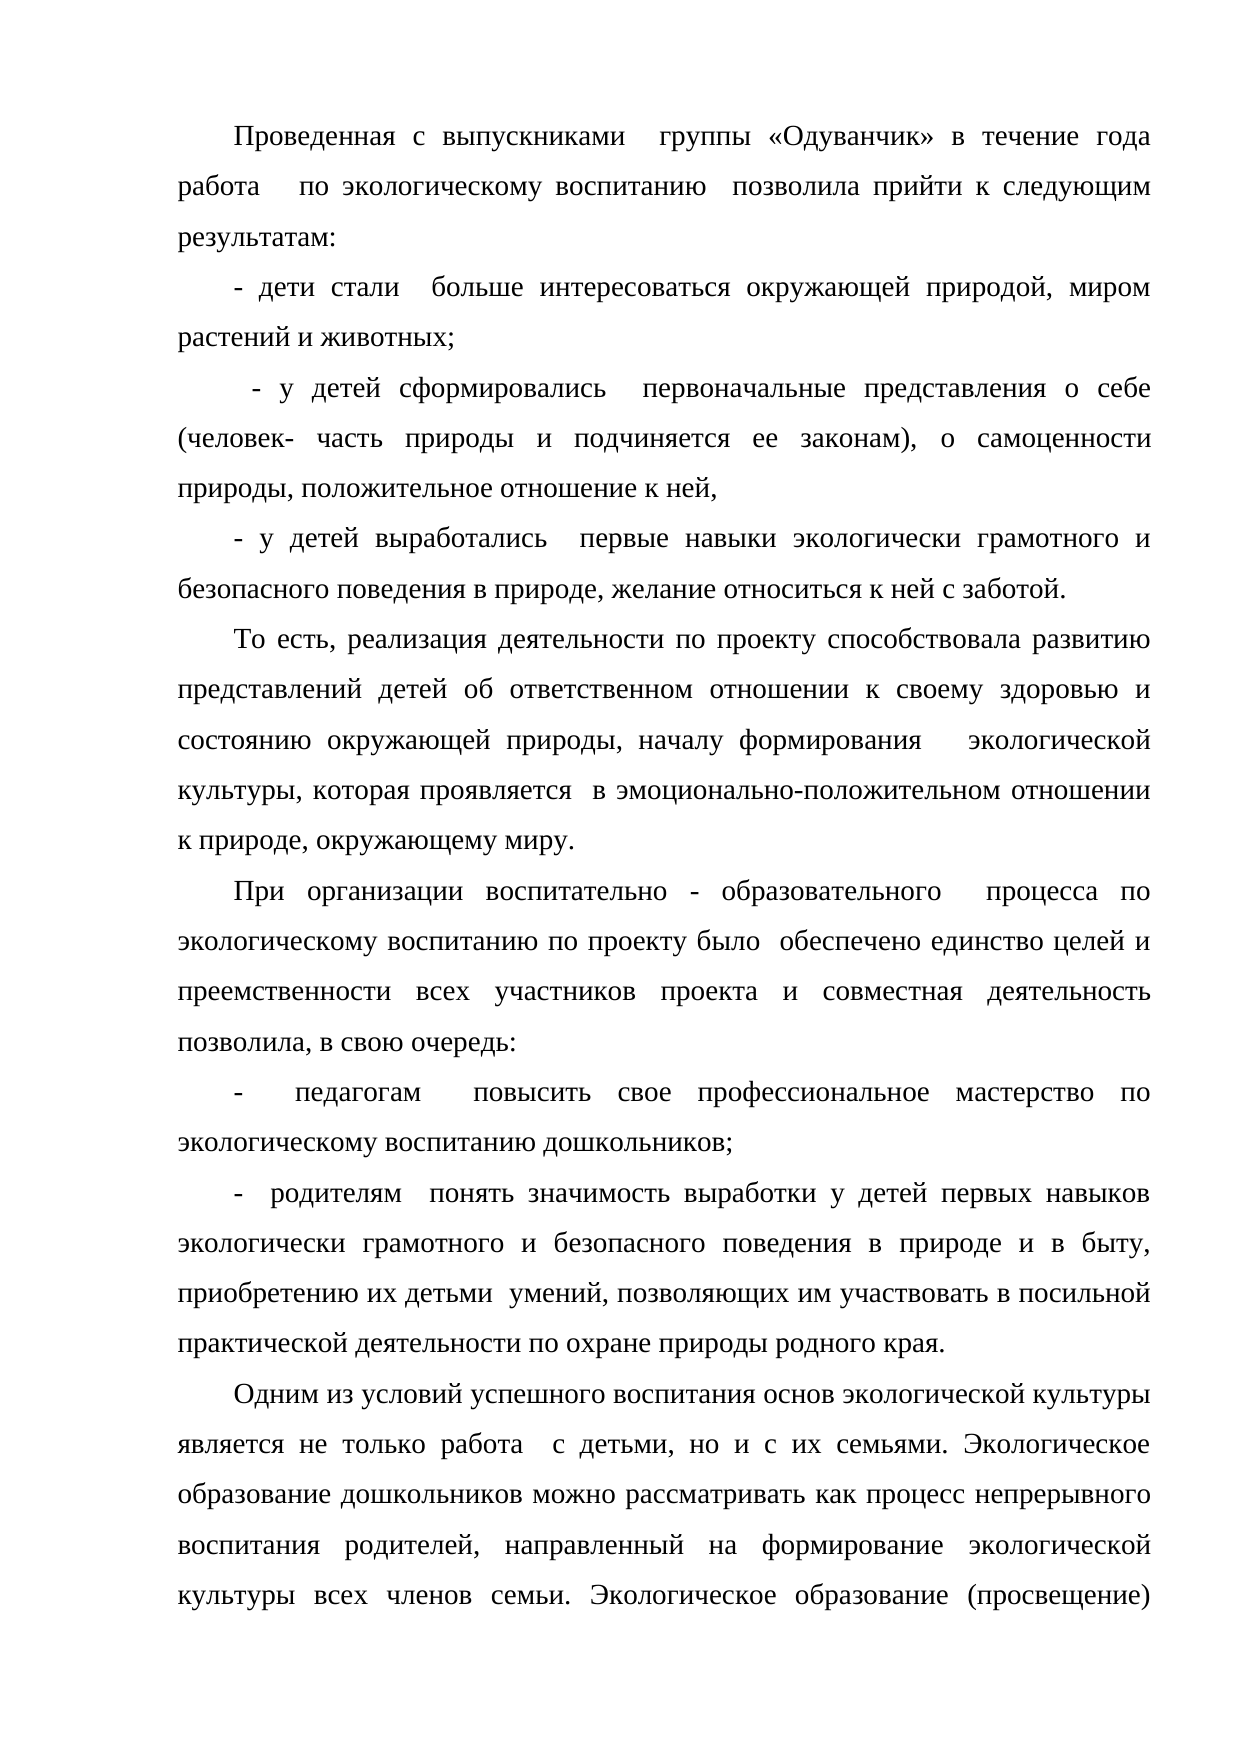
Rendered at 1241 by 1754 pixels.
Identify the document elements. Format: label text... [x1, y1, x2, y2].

text - у детей сформировались первоначальные представления о себе (человек- часть природы и подчиняется ее законам), о самоценности природы, положительное отношение к ней, [177, 370, 1152, 504]
text - дети стали больше интересоваться окружающей природой, миром растений и животных; [177, 269, 1152, 353]
text Проведенная с выпускниками группы «Одуванчик» в течение года работа по экологическому воспитанию позволила прийти к следующим результатам: [177, 118, 1152, 252]
text - у детей выработались первые навыки экологически грамотного и безопасного поведения в природе, желание относиться к ней с заботой. [177, 521, 1152, 604]
text При организации воспитательно - образовательного процесса по экологическому воспитанию по проекту было обеспечено единство целей и преемственности всех участников проекта и совместная деятельность позволила, в свою очередь: [177, 873, 1152, 1057]
text - педагогам повысить свое профессиональное мастерство по экологическому воспитанию дошкольников; [177, 1074, 1152, 1158]
text - родителям понять значимость выработки у детей первых навыков экологически грамотного и безопасного поведения в природе и в быту, приобретению их детьми умений, позволяющих им участвовать в посильной практической деятельности по охране природы родного края. [177, 1175, 1152, 1359]
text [177, 1376, 1152, 1611]
text То есть, реализация деятельности по проекту способствовала развитию представлений детей об ответственном отношении к своему здоровью и состоянию окружающей природы, началу формирования экологической культуры, которая проявляется в эмоционально-положительном отношении к природе, окружающему миру. [177, 621, 1152, 856]
